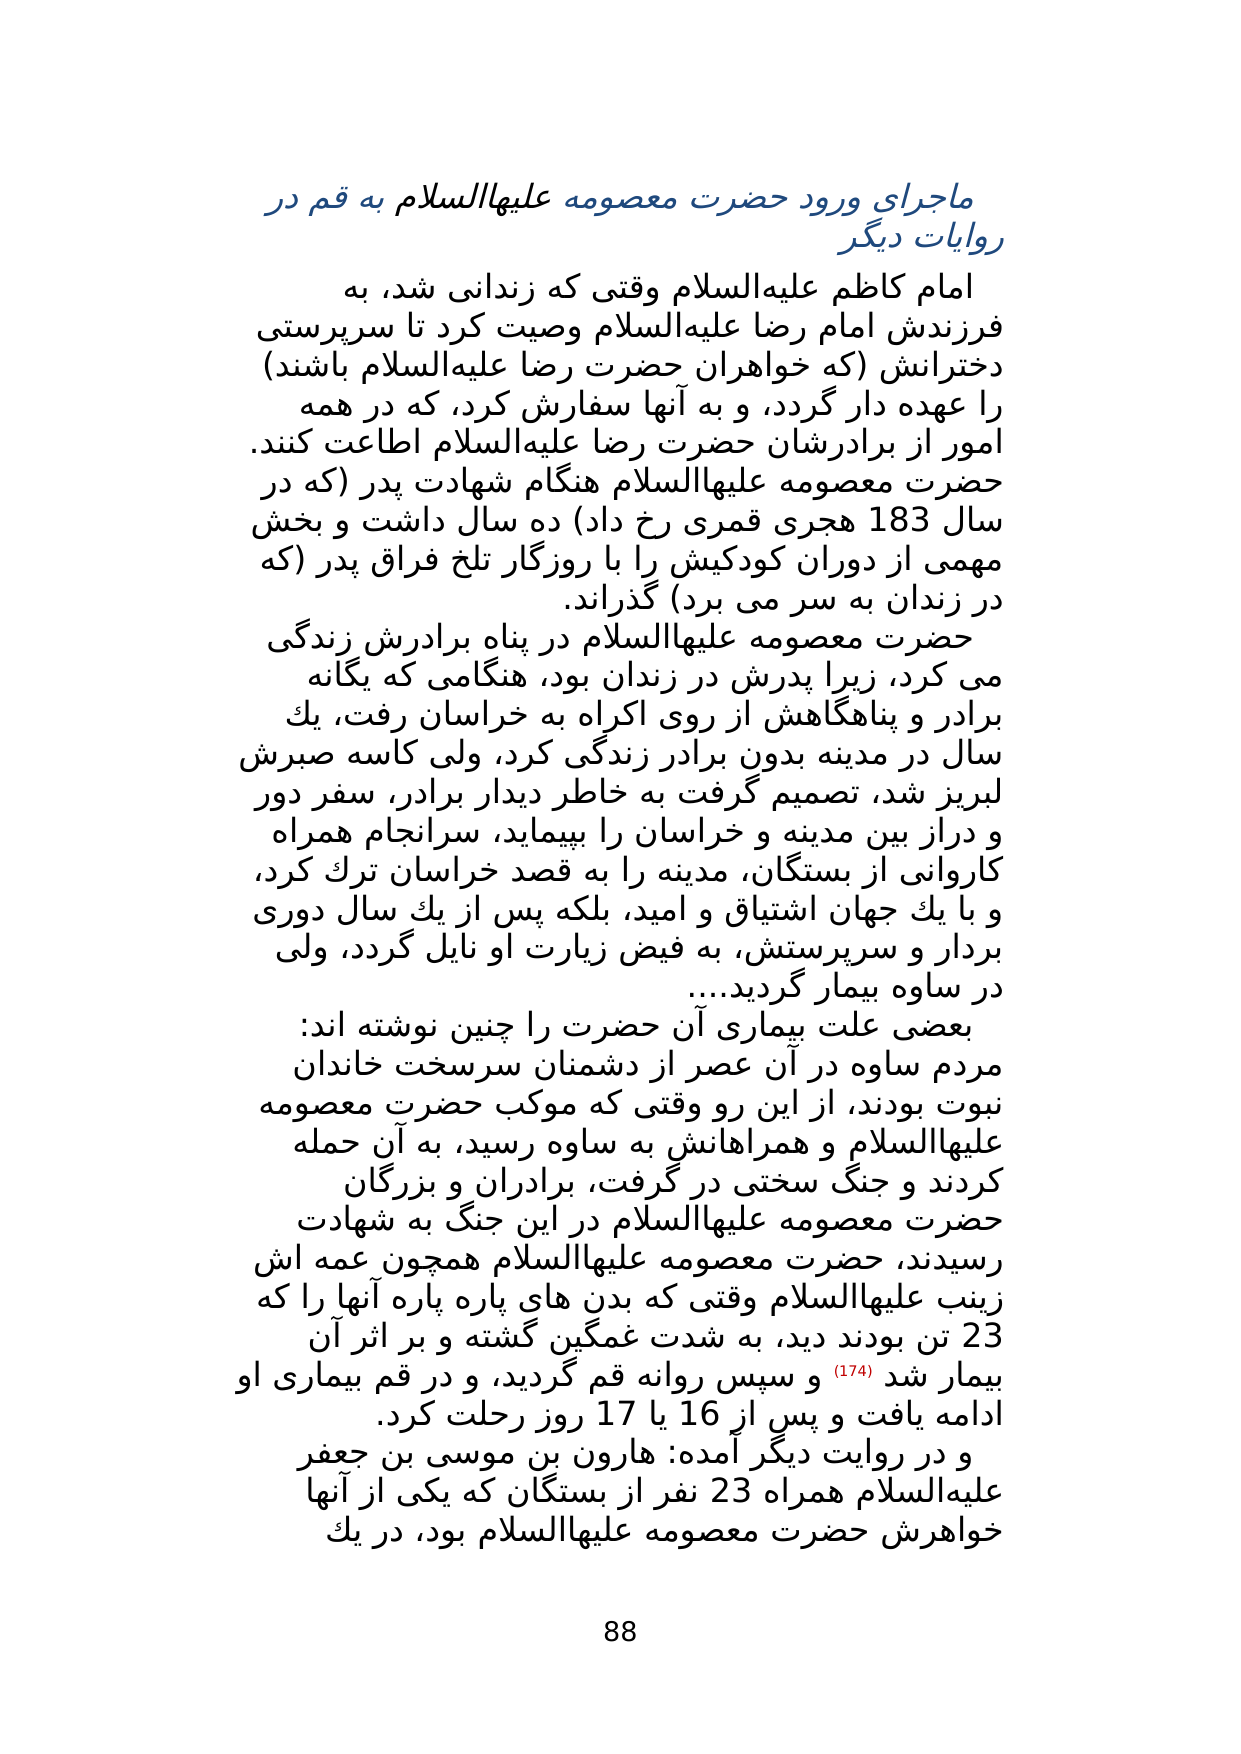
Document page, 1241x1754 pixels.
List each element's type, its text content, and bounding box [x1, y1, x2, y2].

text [236, 1433, 1004, 1549]
text حضرت معصومه عليها‌السلام در پناه برادرش زندگى مى كرد، زيرا پدرش در زندان بود، هنگامى كه يگانه برادر و پناهگاهش از روى اكراه به خراسان رفت، يك سال در مدينه بدون برادر زندگى كرد، ولى كاسه صبرش لبريز شد، تصميم گرفت به خاطر ديدار برادر، سفر دور و دراز بين مدينه و خراسان را بپيمايد، سرانجام همراه كاروانى از بستگان، مدينه را به قصد خراسان ترك كرد، و با يك جهان اشتياق و اميد، بلكه پس از يك سال دورى بردار و سرپرستش، به فيض زيارت او نايل گردد، ولى در ساوه بيمار گرديد.... [236, 617, 1004, 1006]
subtitle ماجراى ورود حضرت معصومه عليها‌السلام به قم در روايات ديگر [236, 177, 1004, 255]
text بعضى علت بيمارى آن حضرت را چنين نوشته اند: مردم ساوه در آن عصر از دشمنان سرسخت خاندان نبوت بودند، از اين رو وقتى كه موكب حضرت معصومه عليها‌السلام و همراهانش به ساوه رسيد، به آن حمله كردند و جنگ سختى در گرفت، برادران و بزرگان حضرت معصومه عليها‌السلام در اين جنگ به شهادت رسيدند، حضرت معصومه عليها‌السلام همچون عمه اش زينب عليها‌السلام وقتى كه بدن هاى پاره پاره آنها را كه 23 تن بودند ديد، به شدت غمگين گشته و بر اثر آن بيمار شد (174) و سپس روانه قم گرديد، و در قم بيمارى او ادامه يافت و پس از 16 يا 17 روز رحلت كرد. [236, 1006, 1004, 1433]
text امام كاظم عليه‌السلام وقتى كه زندانى شد، به فرزندش امام رضا عليه‌السلام وصيت كرد تا سرپرستى دخترانش (كه خواهران حضرت رضا عليه‌السلام باشند) را عهده دار گردد، و به آنها سفارش كرد، كه در همه امور از برادرشان حضرت رضا عليه‌السلام اطاعت كنند. حضرت معصومه عليها‌السلام هنگام شهادت پدر (كه در سال 183 هجرى قمرى رخ داد) ده سال داشت و بخش مهمى از دوران كودكيش را با روزگار تلخ فراق پدر (كه در زندان به سر مى برد) گذراند. [236, 267, 1004, 617]
